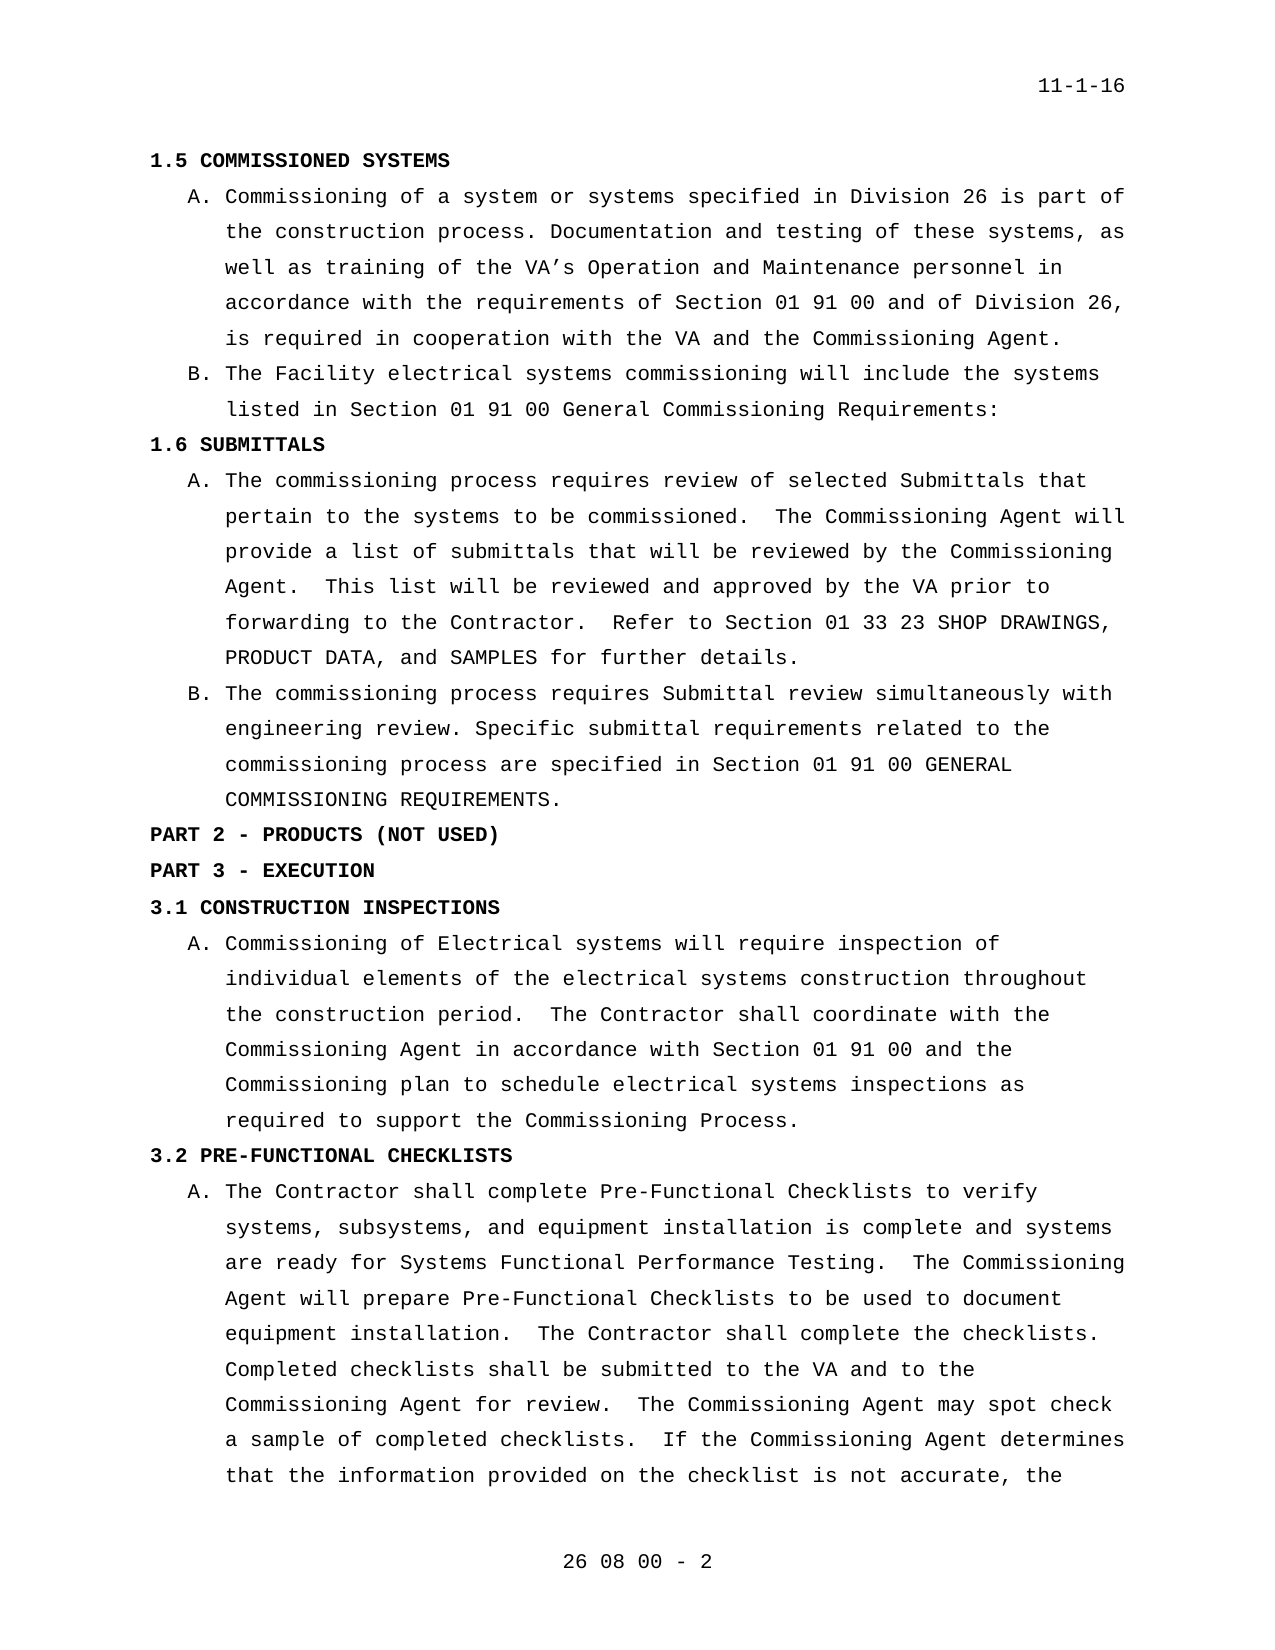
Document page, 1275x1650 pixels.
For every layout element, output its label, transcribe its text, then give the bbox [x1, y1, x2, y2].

list The commissioning process requires Submittal review simultaneously with engineering review. Specific submittal requirements related to the commissioning process are specified in Section 01 91 00 GENERAL COMMISSIONING REQUIREMENTS. [187, 683, 1125, 813]
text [187, 1181, 1125, 1488]
text 1.6 SUBMITTALS [150, 434, 1125, 458]
list The commissioning process requires review of selected Submittals that pertain to the systems to be commissioned. The Commissioning Agent will provide a list of submittals that will be reviewed by the Commissioning Agent. This list will be reviewed and approved by the VA prior to forwarding to the Contractor. Refer to Section 01 33 23 SHOP DRAWINGS, PRODUCT DATA, and SAMPLES for further details. [187, 470, 1125, 671]
text PART 2 - PRODUCTS (Not Used) [150, 824, 1125, 848]
text 1.5 COMMISSIONED SYSTEMS [150, 150, 1125, 174]
text 3.1 Construction inspections [150, 897, 1125, 920]
text B. The Facility electrical systems commissioning will include the systems listed in Section 01 91 00 General Commissioning Requirements: [187, 363, 1125, 422]
text A. Commissioning of Electrical systems will require inspection of individual elements of the electrical systems construction throughout the construction period. The Contractor shall coordinate with the Commissioning Agent in accordance with Section 01 91 00 and the Commissioning plan to schedule electrical systems inspections as required to support the Commissioning Process. [187, 933, 1125, 1133]
text PART 3 - EXECUTION [150, 861, 1125, 884]
text A. Commissioning of a system or systems specified in Division 26 is part of the construction process. Documentation and testing of these systems, as well as training of the VA’s Operation and Maintenance personnel in accordance with the requirements of Section 01 91 00 and of Division 26, is required in cooperation with the VA and the Commissioning Agent. [187, 186, 1125, 351]
text 3.2 PRE-FUNCTIONAL CHECKLISTS [150, 1145, 1125, 1169]
